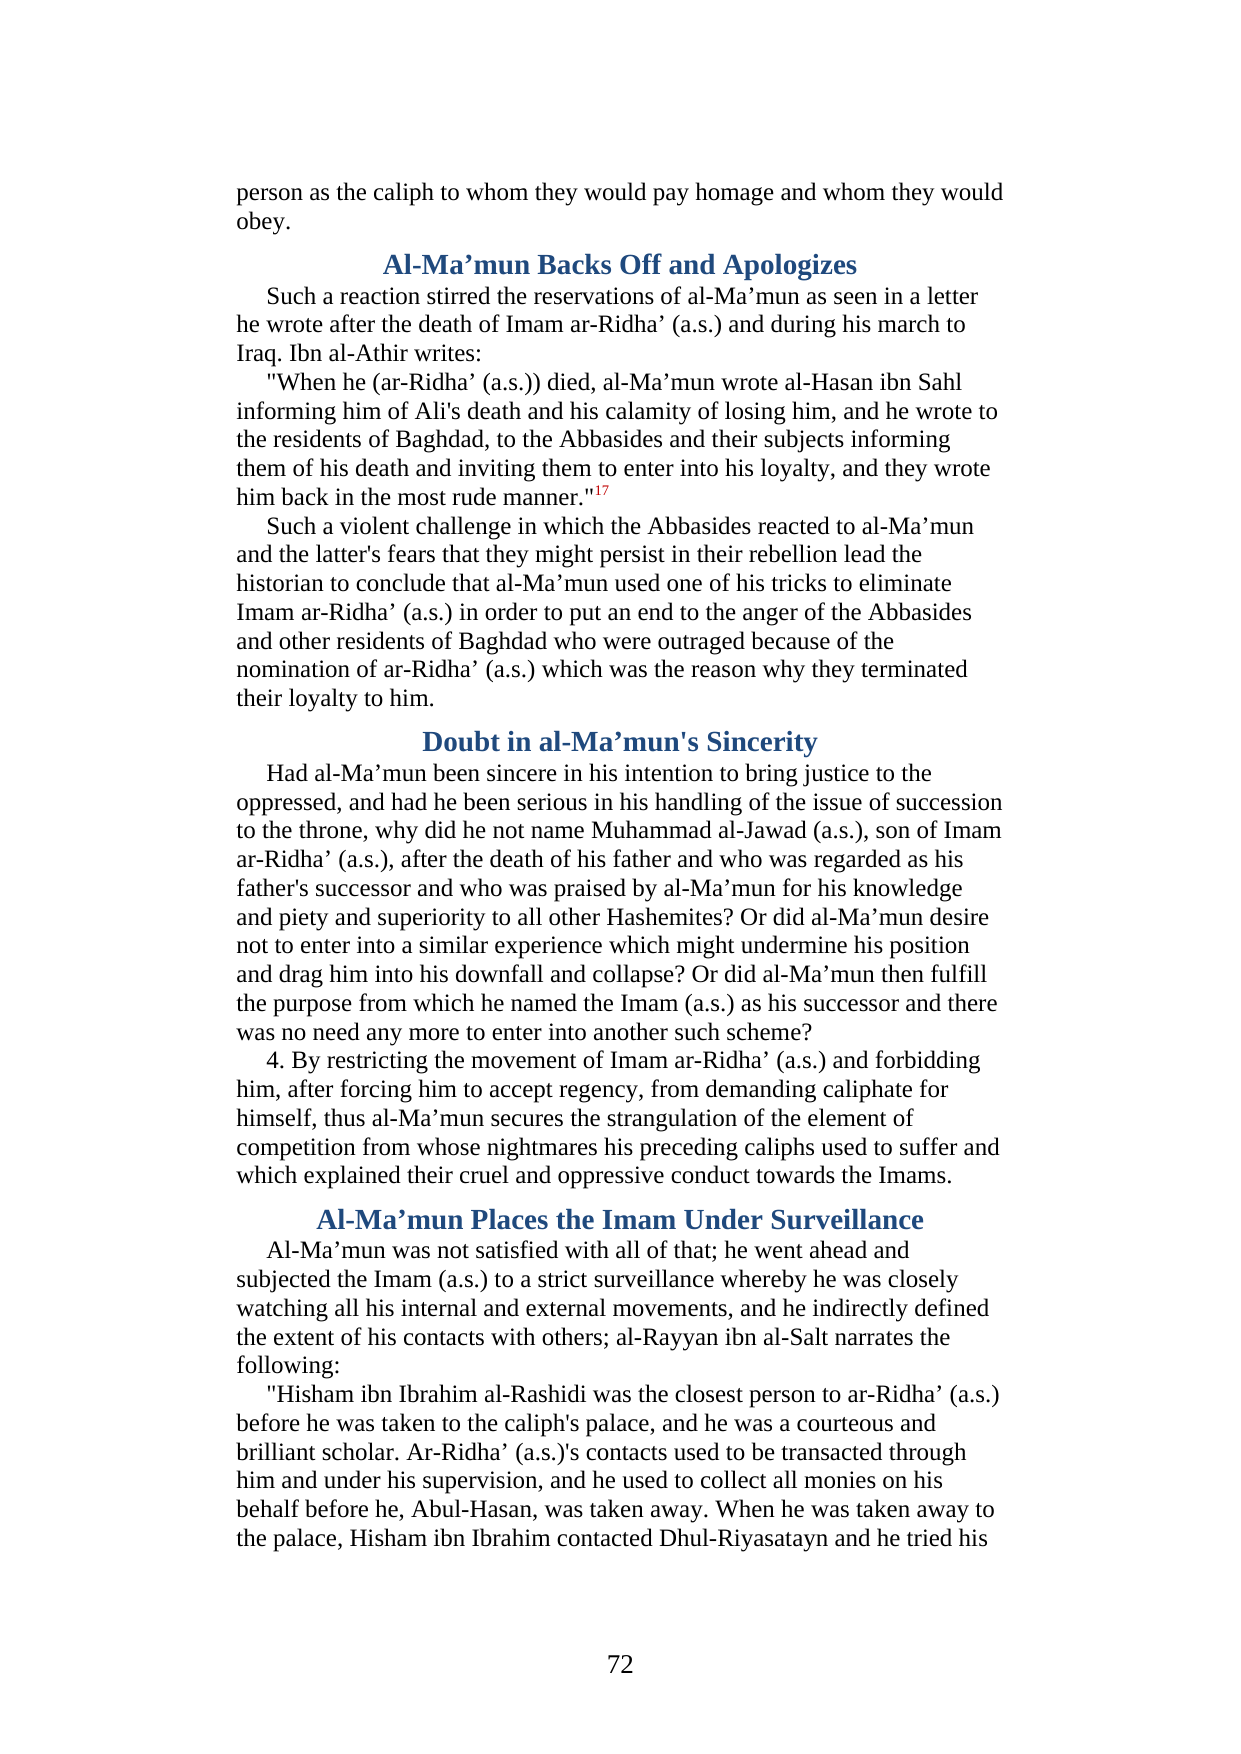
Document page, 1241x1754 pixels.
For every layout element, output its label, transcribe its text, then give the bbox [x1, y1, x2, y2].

text person as the caliph to whom they would pay homage and whom they would obey. [236, 177, 1004, 235]
subtitle Al-Ma’mun Places the Imam Under Surveillance [236, 1202, 1004, 1235]
text Such a reaction stirred the reservations of al-Ma’mun as seen in a letter he wrote after the death of Imam ar-Ridha’ (a.s.) and during his march to Iraq. Ibn al-Athir writes: [236, 281, 1004, 367]
text Al-Ma’mun was not satisfied with all of that; he went ahead and subjected the Imam (a.s.) to a strict surveillance whereby he was closely watching all his internal and external movements, and he indirectly defined the extent of his contacts with others; al-Rayyan ibn al-Salt narrates the following: [236, 1235, 1004, 1379]
text 4. By restricting the movement of Imam ar-Ridha’ (a.s.) and forbidding him, after forcing him to accept regency, from demanding caliphate for himself, thus al-Ma’mun secures the strangulation of the element of competition from whose nightmares his preceding caliphs used to suffer and which explained their cruel and oppressive conduct towards the Imams. [236, 1046, 1004, 1189]
text Had al-Ma’mun been sincere in his intention to bring justice to the oppressed, and had he been serious in his handling of the issue of succession to the throne, why did he not name Muhammad al-Jawad (a.s.), son of Imam ar-Ridha’ (a.s.), after the death of his father and who was regarded as his father's successor and who was praised by al-Ma’mun for his knowledge and piety and superiority to all other Hashemites? Or did al-Ma’mun desire not to enter into a similar experience which might undermine his position and drag him into his downfall and collapse? Or did al-Ma’mun then fulfill the purpose from which he named the Imam (a.s.) as his successor and there was no need any more to enter into another such scheme? [236, 758, 1004, 1046]
subtitle Doubt in al-Ma’mun's Sincerity [236, 724, 1004, 758]
text Such a violent challenge in which the Abbasides reacted to al-Ma’mun and the latter's fears that they might persist in their rebellion lead the historian to conclude that al-Ma’mun used one of his tricks to eliminate Imam ar-Ridha’ (a.s.) in order to put an end to the anger of the Abbasides and other residents of Baghdad who were outraged because of the nomination of ar-Ridha’ (a.s.) which was the reason why they terminated their loyalty to him. [236, 511, 1004, 712]
text "When he (ar-Ridha’ (a.s.)) died, al-Ma’mun wrote al-Hasan ibn Sahl informing him of Ali's death and his calamity of losing him, and he wrote to the residents of Baghdad, to the Abbasides and their subjects informing them of his death and inviting them to enter into his loyalty, and they wrote him back in the most rude manner."17 [236, 367, 1004, 511]
subtitle Al-Ma’mun Backs Off and Apologizes [236, 247, 1004, 281]
text "Hisham ibn Ibrahim al-Rashidi was the closest person to ar-Ridha’ (a.s.) before he was taken to the caliph's palace, and he was a courteous and brilliant scholar. Ar-Ridha’ (a.s.)'s contacts used to be transacted through him and under his supervision, and he used to collect all monies on his behalf before he, Abul-Hasan, was taken away. When he was taken away to the palace, Hisham ibn Ibrahim contacted Dhul-Riyasatayn and he tried his [236, 1379, 1004, 1552]
